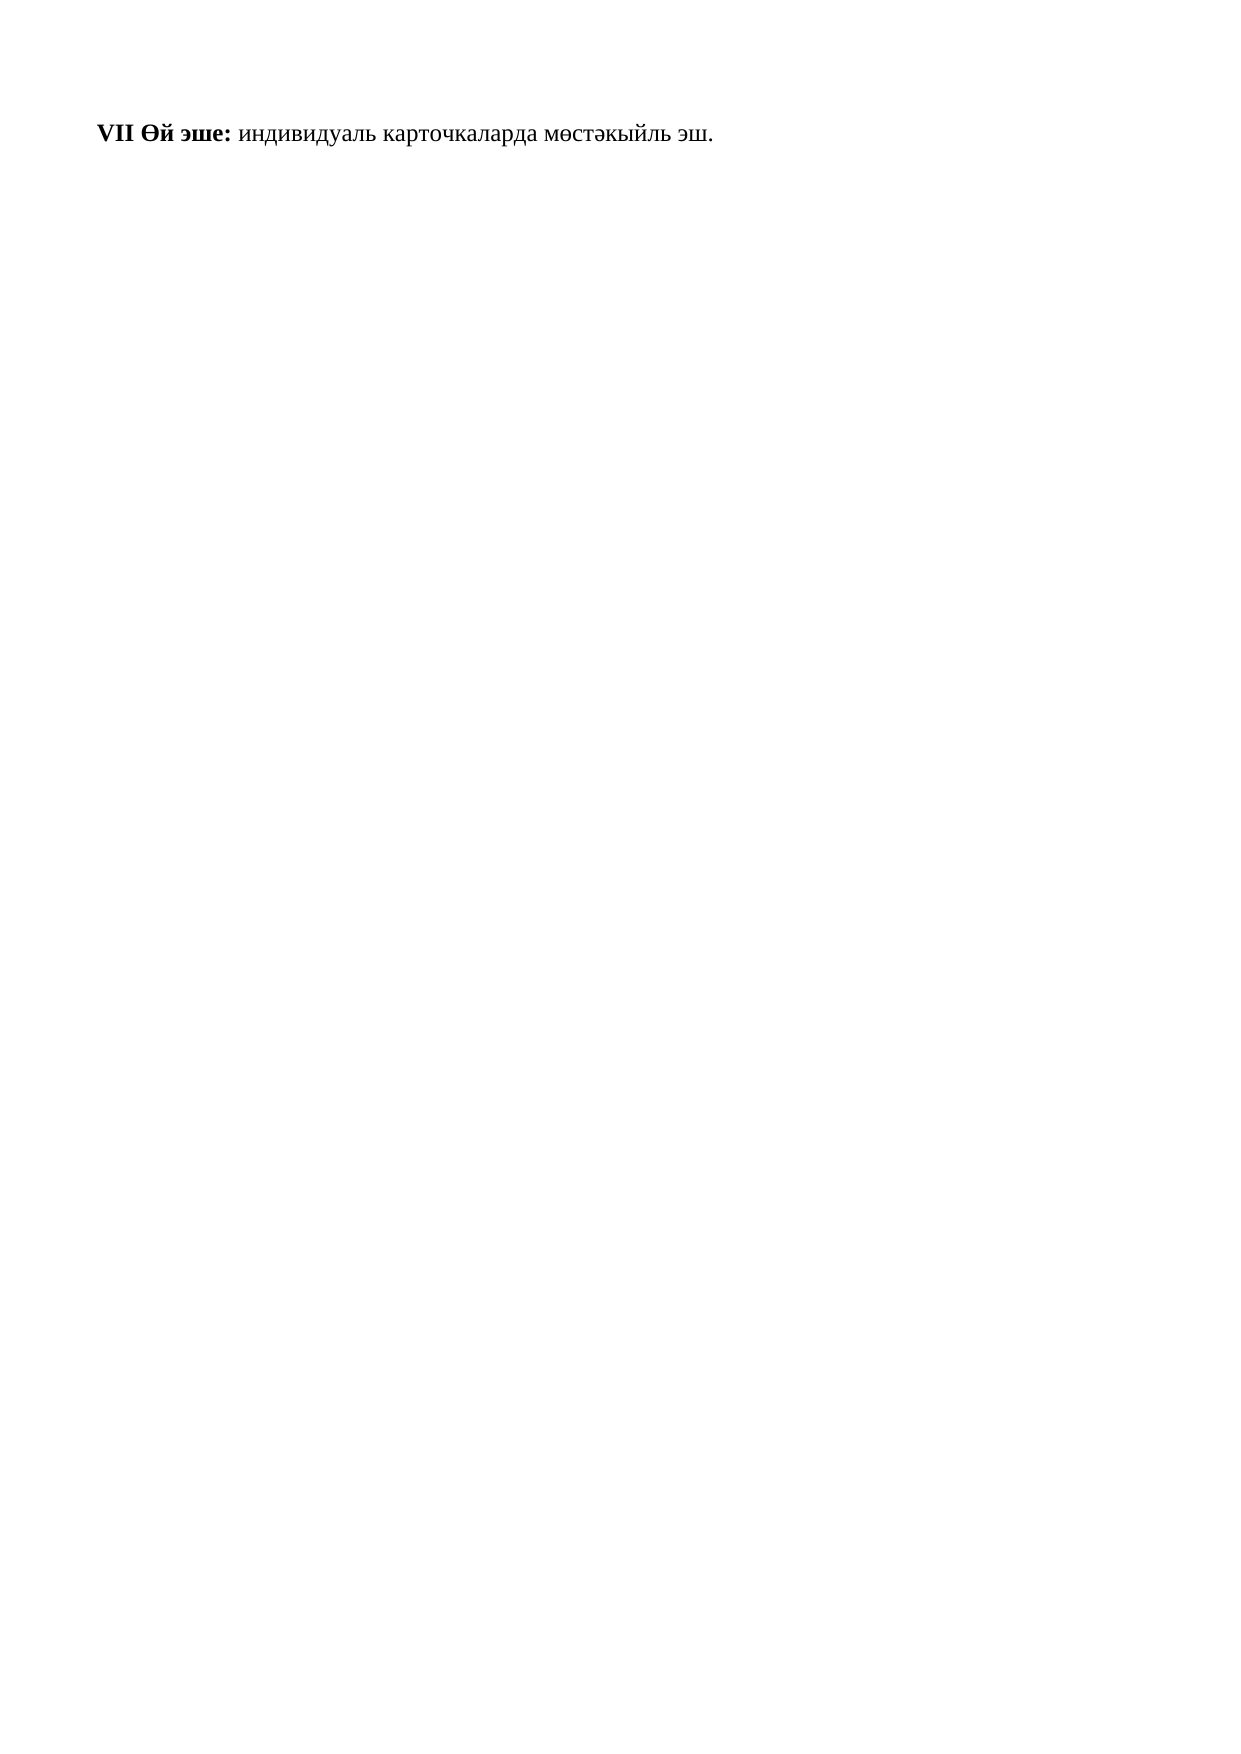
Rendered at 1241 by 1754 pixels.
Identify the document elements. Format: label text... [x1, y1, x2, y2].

text VII Өй эше: индивидуаль карточкаларда мөстәкыйль эш. [97, 118, 1152, 147]
